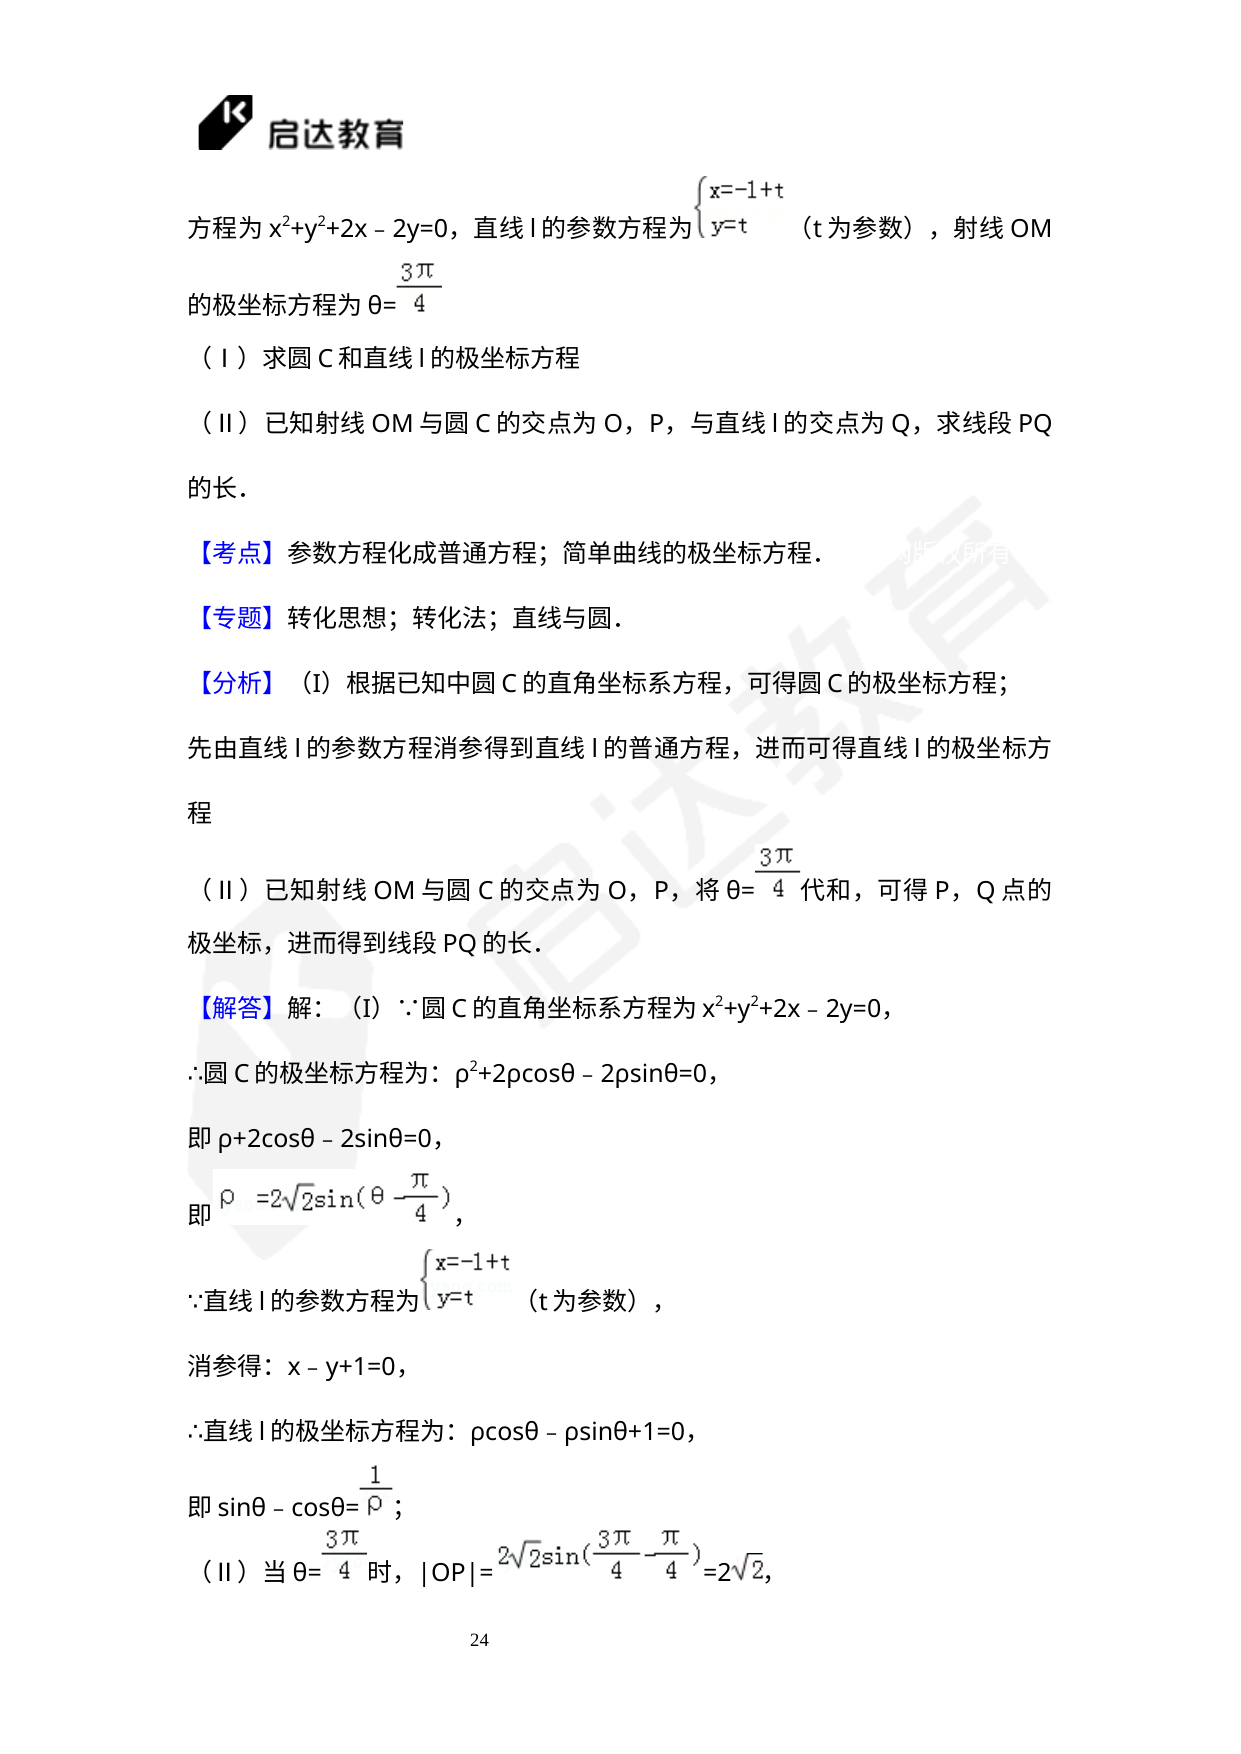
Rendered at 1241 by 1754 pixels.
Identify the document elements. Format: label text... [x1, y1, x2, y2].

text 即sinθ﹣cosθ=； [187, 1462, 1053, 1527]
picture [212, 1169, 454, 1225]
picture [321, 1527, 367, 1582]
picture [693, 176, 788, 238]
picture [359, 1462, 393, 1517]
text （Ⅱ）已知射线OM与圆C的交点为O，P，将θ=代和，可得P，Q点的极坐标，进而得到线段PQ的长． [187, 844, 1053, 974]
text 消参得：x﹣y+1=0， [187, 1332, 1053, 1397]
picture [493, 1527, 703, 1582]
text 即， [187, 1169, 1053, 1234]
picture [396, 259, 442, 315]
text ∵直线l的参数方程为（t为参数）， [187, 1234, 1053, 1332]
text 即ρ+2cosθ﹣2sinθ=0， [187, 1104, 1053, 1169]
text 【解答】解：（I）∵圆C的直角坐标系方程为x2+y2+2x﹣2y=0， [187, 974, 1053, 1039]
text 22．（10分）（2017•河南一模）已知极坐标系的极点为直角坐标系xOy的原点，极轴为x轴的正半轴，两种坐标系中的长度单位相同，圆C的直角坐标系方程为x2+y2+2x﹣2y=0，直线l的参数方程为（t为参数），射线OM的极坐标方程为θ= [187, 162, 1053, 324]
text ∴圆C的极坐标方程为：ρ2+2ρcosθ﹣2ρsinθ=0， [187, 1039, 1053, 1104]
picture [198, 95, 404, 150]
text 先由直线l的参数方程消参得到直线l的普通方程，进而可得直线l的极坐标方程 [187, 714, 1053, 844]
text ∴直线l的极坐标方程为：ρcosθ﹣ρsinθ+1=0， [187, 1397, 1053, 1462]
picture [731, 1553, 763, 1582]
text 【考点】参数方程化成普通方程；简单曲线的极坐标方程．菁优网版权所有 [187, 519, 1053, 584]
picture [419, 1249, 514, 1310]
picture [755, 844, 801, 900]
text （Ⅰ）求圆C和直线l的极坐标方程 [187, 324, 1053, 389]
text 【分析】（I）根据已知中圆C的直角坐标系方程，可得圆C的极坐标方程； [187, 649, 1053, 714]
text （Ⅱ）已知射线OM与圆C的交点为O，P，与直线l的交点为Q，求线段PQ的长． [187, 389, 1053, 519]
text 【专题】转化思想；转化法；直线与圆． [187, 584, 1053, 649]
